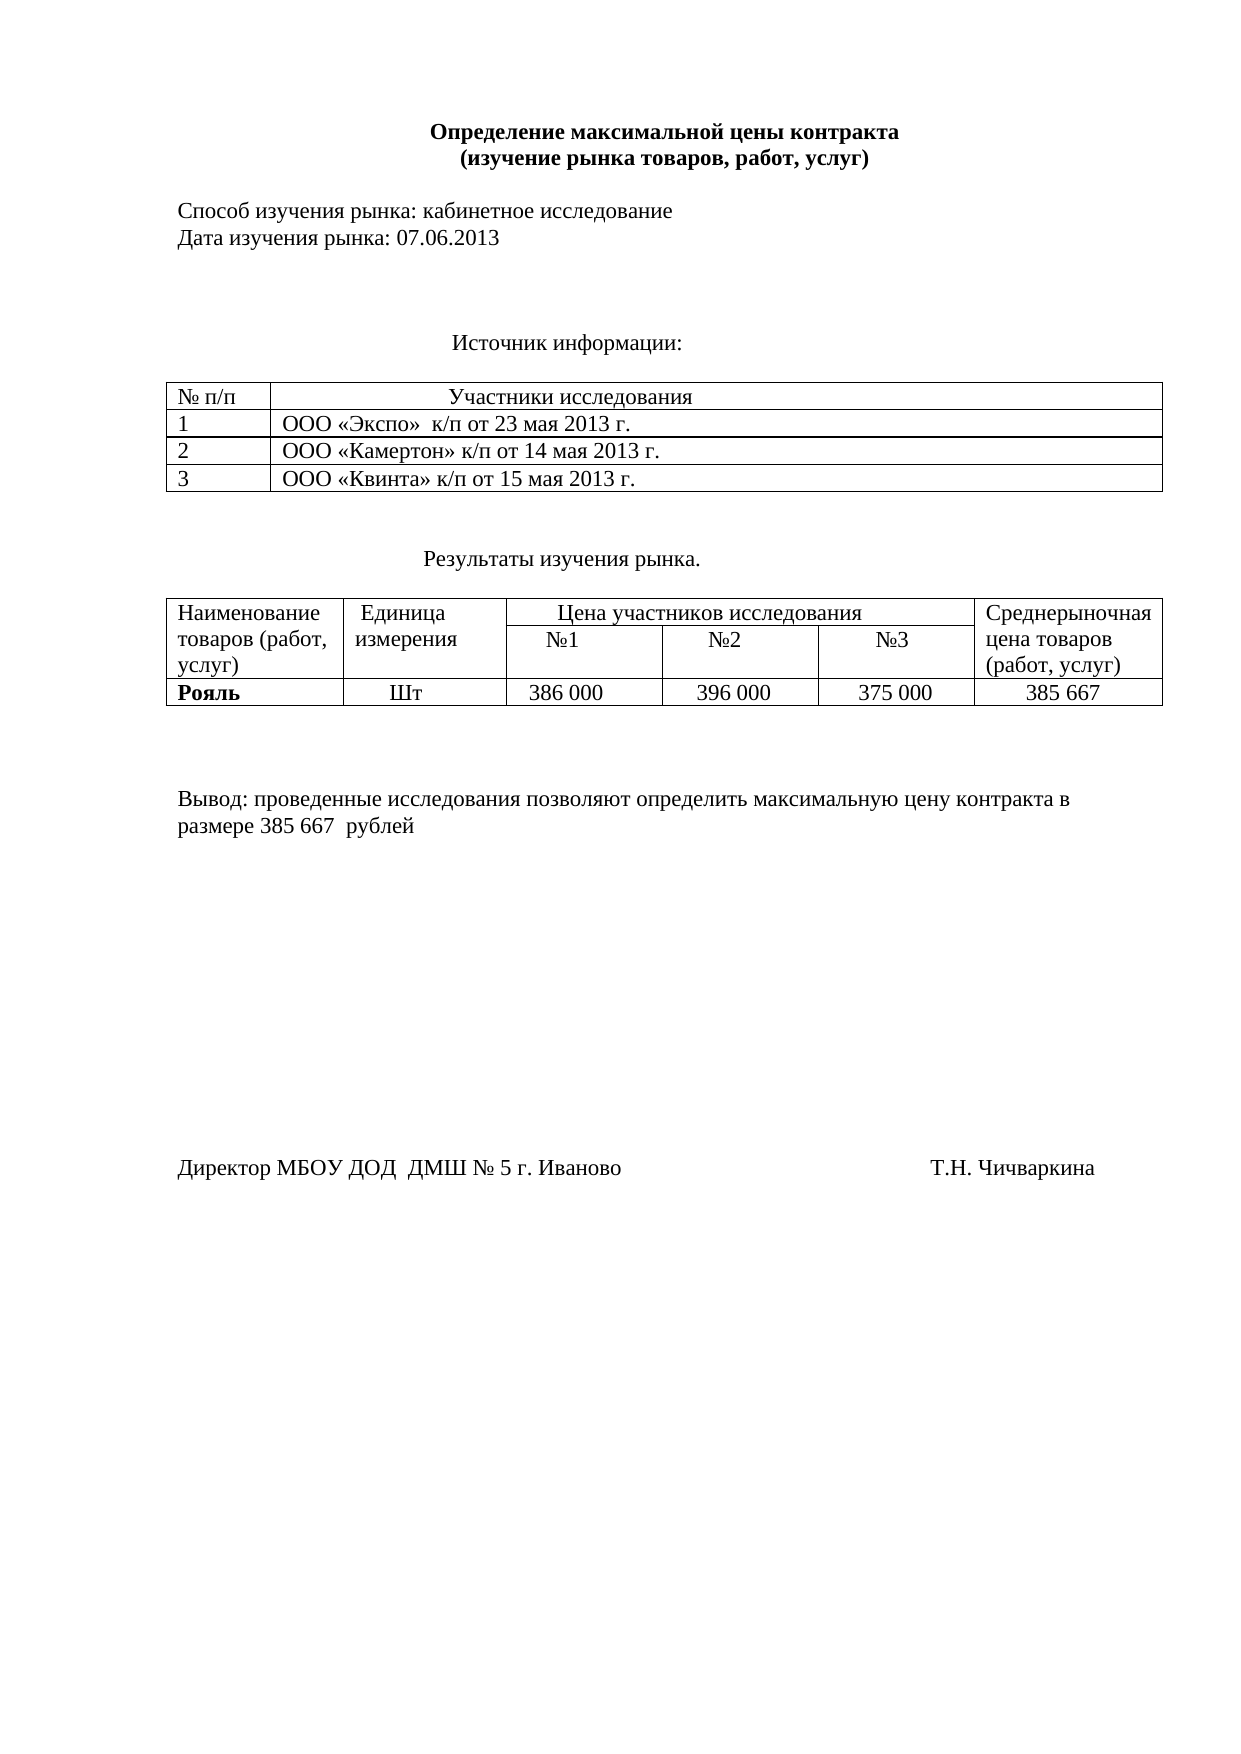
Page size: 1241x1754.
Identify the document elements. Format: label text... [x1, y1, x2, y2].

text Способ изучения рынка: кабинетное исследование [177, 197, 1152, 223]
table_cell 1 [167, 410, 270, 436]
table_header Единица измерения [344, 599, 506, 678]
text Результаты изучения рынка. [177, 545, 1152, 571]
text Вывод: проведенные исследования позволяют определить максимальную цену контракта в размере 385 667 рублей [177, 785, 1152, 838]
text Директор МБОУ ДОД ДМШ № 5 г. Иваново Т.Н. Чичваркина [177, 1154, 1152, 1181]
table_cell Шт [344, 679, 506, 705]
text (изучение рынка товаров, работ, услуг) [177, 144, 1152, 171]
text Дата изучения рынка: 07.06.2013 [177, 223, 1152, 250]
table_cell Рояль [167, 679, 343, 705]
table_header Цена участников исследования [507, 599, 974, 625]
table_header Среднерыночная цена товаров (работ, услуг) [975, 599, 1162, 678]
table_cell №1 [507, 626, 662, 678]
table_header Наименование товаров (работ, услуг) [167, 599, 343, 678]
table_cell №2 [663, 626, 818, 678]
table_cell 2 [167, 438, 270, 464]
table_header Участники исследования [271, 383, 1162, 409]
table_cell 396 000 [663, 679, 818, 705]
table_cell 385 667 [975, 679, 1162, 705]
table_cell 3 [167, 465, 270, 491]
table_cell ООО «Экспо» к/п от 23 мая 2013 г. [271, 410, 1162, 436]
table_cell 386 000 [507, 679, 662, 705]
table_cell 375 000 [819, 679, 974, 705]
table_cell ООО «Камертон» к/п от 14 мая 2013 г. [271, 438, 1162, 464]
table_header № п/п [167, 383, 270, 409]
text Определение максимальной цены контракта [177, 118, 1152, 144]
table_cell №3 [819, 626, 974, 678]
table_cell ООО «Квинта» к/п от 15 мая 2013 г. [271, 465, 1162, 491]
text Источник информации: [177, 329, 1152, 355]
